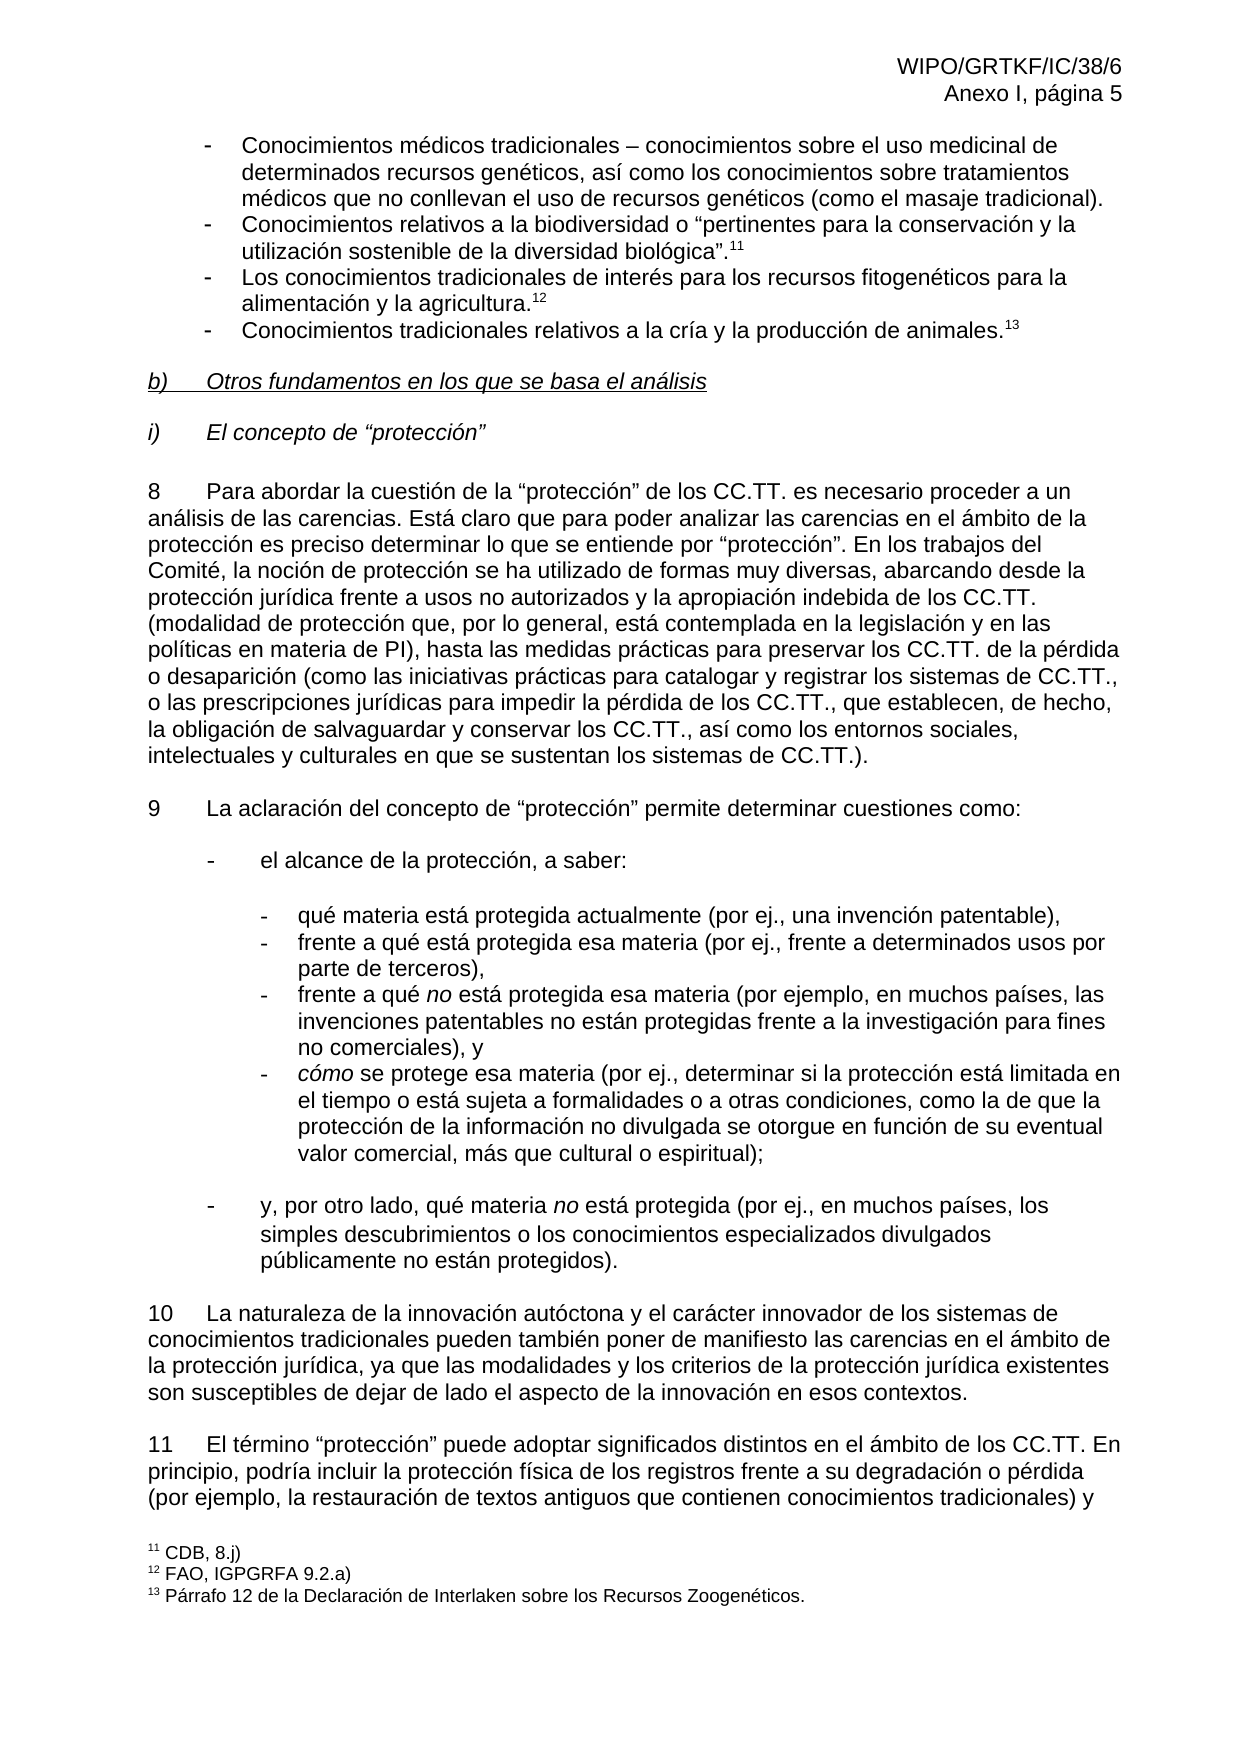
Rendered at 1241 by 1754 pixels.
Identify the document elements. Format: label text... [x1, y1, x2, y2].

list Conocimientos médicos tradicionales – conocimientos sobre el uso medicinal de determinados recursos genéticos, así como los conocimientos sobre tratamientos médicos que no conllevan el uso de recursos genéticos (como el masaje tradicional). [204, 132, 1122, 211]
text La naturaleza de la innovación autóctona y el carácter innovador de los sistemas de conocimientos tradicionales pueden también poner de manifiesto las carencias en el ámbito de la protección jurídica, ya que las modalidades y los criterios de la protección jurídica existentes son susceptibles de dejar de lado el aspecto de la innovación en esos contextos. [148, 1300, 1122, 1405]
list Los conocimientos tradicionales de interés para los recursos fitogenéticos para la alimentación y la agricultura. [204, 264, 1122, 317]
list frente a qué no está protegida esa materia (por ejemplo, en muchos países, las invenciones patentables no están protegidas frente a la investigación para fines no comerciales), y [260, 981, 1122, 1060]
text La aclaración del concepto de “protección” permite determinar cuestiones como: [148, 794, 1122, 821]
text Para abordar la cuestión de la “protección” de los CC.TT. es necesario proceder a un análisis de las carencias. Está claro que para poder analizar las carencias en el ámbito de la protección es preciso determinar lo que se entiende por “protección”. En los trabajos del Comité, la noción de protección se ha utilizado de formas muy diversas, abarcando desde la protección jurídica frente a usos no autorizados y la apropiación indebida de los CC.TT. (modalidad de protección que, por lo general, está contemplada en la legislación y en las políticas en materia de PI), hasta las medidas prácticas para preservar los CC.TT. de la pérdida o desaparición (como las iniciativas prácticas para catalogar y registrar los sistemas de CC.TT., o las prescripciones jurídicas para impedir la pérdida de los CC.TT., que establecen, de hecho, la obligación de salvaguardar y conservar los CC.TT., así como los entornos sociales, intelectuales y culturales en que se sustentan los sistemas de CC.TT.). [148, 478, 1122, 768]
list cómo se protege esa materia (por ej., determinar si la protección está limitada en el tiempo o está sujeta a formalidades o a otras condiciones, como la de que la protección de la información no divulgada se otorgue en función de su eventual valor comercial, más que cultural o espiritual); [260, 1060, 1122, 1166]
list frente a qué está protegida esa materia (por ej., frente a determinados usos por parte de terceros), [260, 928, 1122, 981]
subtitle b) Otros fundamentos en los que se basa el análisis [148, 368, 1122, 394]
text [148, 1431, 1122, 1511]
list qué materia está protegida actualmente (por ej., una invención patentable), [260, 902, 1122, 928]
subtitle i) El concepto de “protección” [148, 419, 1122, 446]
list el alcance de la protección, a saber: [204, 847, 1122, 876]
list y, por otro lado, qué materia no está protegida (por ej., en muchos países, los simples descubrimientos o los conocimientos especializados divulgados públicamente no están protegidos). [204, 1192, 1122, 1273]
list Conocimientos tradicionales relativos a la cría y la producción de animales. [204, 317, 1122, 343]
list Conocimientos relativos a la biodiversidad o “pertinentes para la conservación y la utilización sostenible de la diversidad biológica”. [204, 211, 1122, 264]
